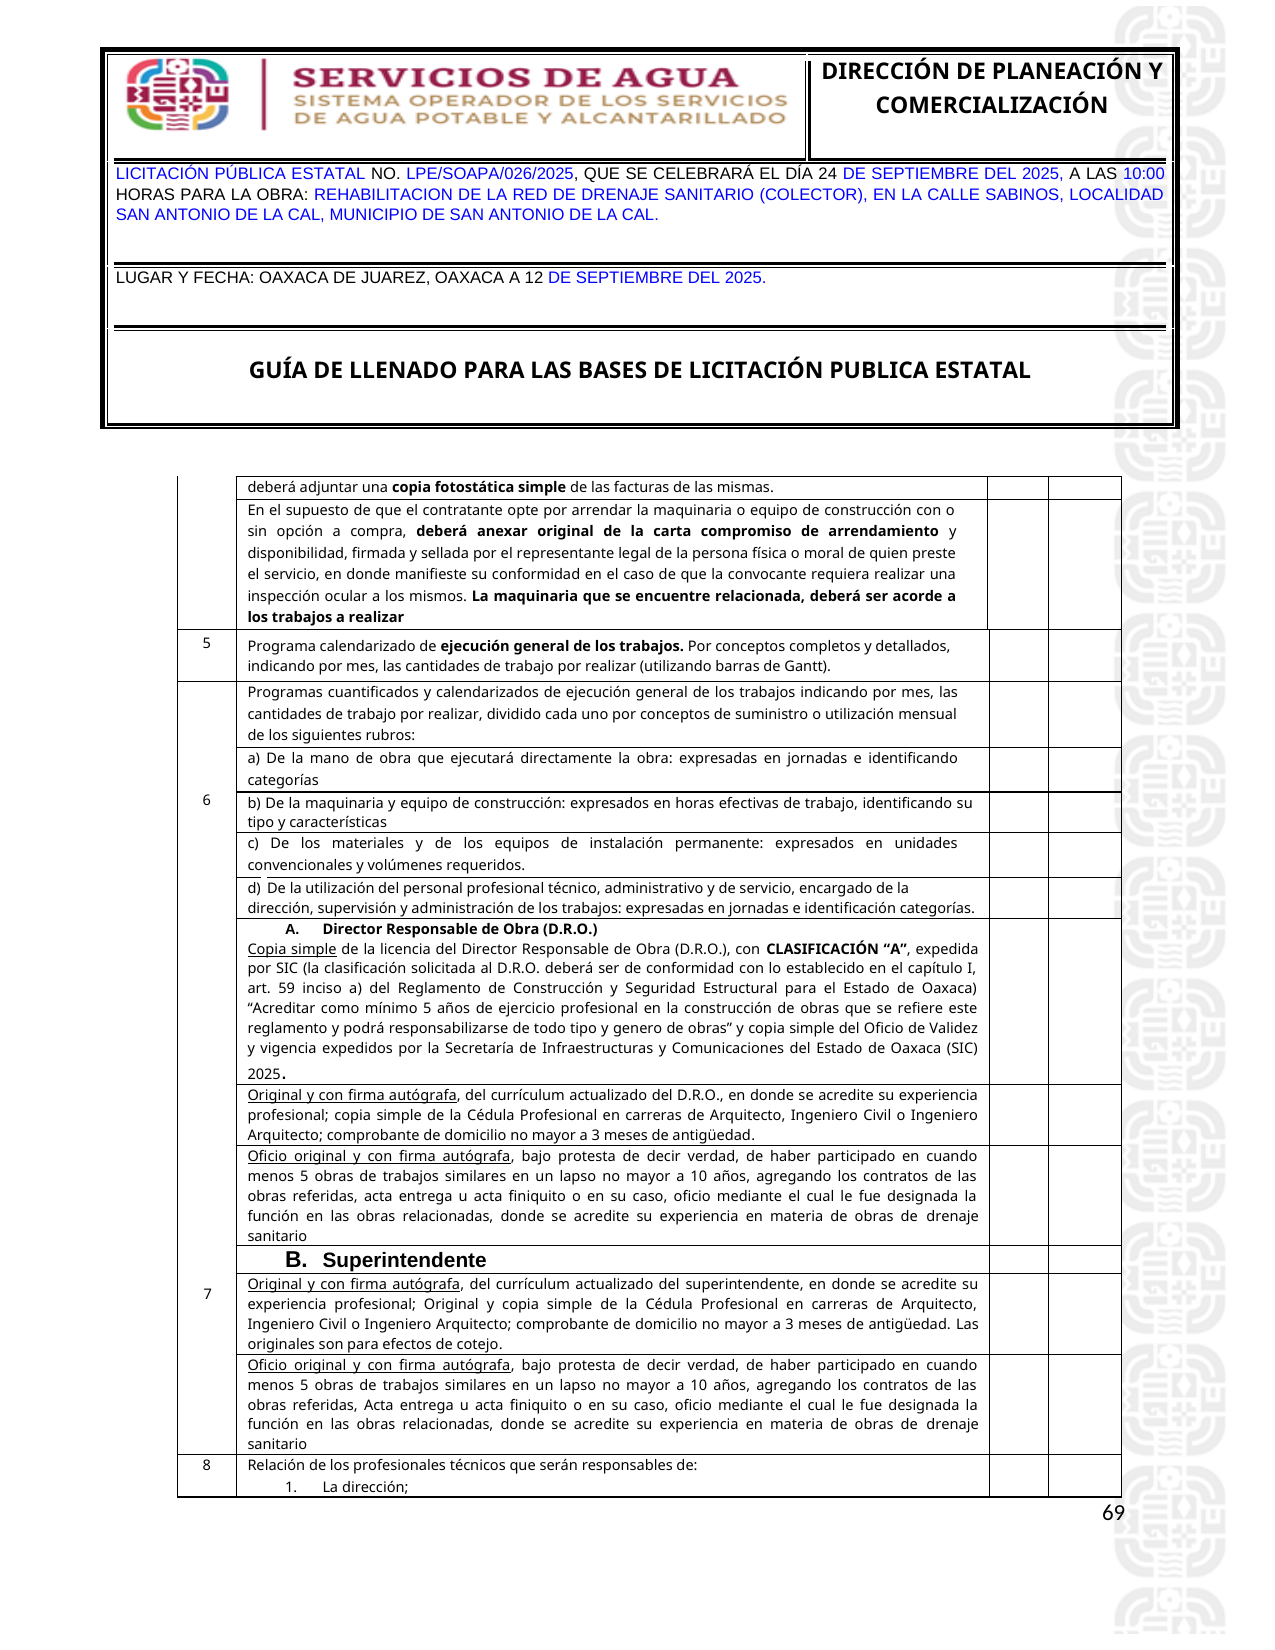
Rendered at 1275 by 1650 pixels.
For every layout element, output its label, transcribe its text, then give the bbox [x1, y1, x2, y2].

table_cell [988, 477, 1048, 498]
table_cell [1049, 477, 1121, 498]
table_cell [1049, 793, 1121, 832]
table_cell [1049, 1274, 1121, 1353]
picture [1099, 52, 1175, 427]
table_cell 8 [178, 1455, 236, 1496]
table_cell [1049, 919, 1121, 1084]
table_cell [1049, 748, 1121, 791]
table_cell [990, 748, 1048, 791]
table_cell [1049, 682, 1121, 747]
table_cell Relación de los profesionales técnicos que serán responsables de: La dirección; Administración, y Ejecución de la obra. [237, 1455, 989, 1496]
table_cell Oficio original y con firma autógrafa, bajo protesta de decir verdad, de haber participado en cuando menos 5 obras de trabajos similares en un lapso no mayor a 10 años, agregando los contratos de las obras referidas, Acta entrega u acta finiquito o en su caso, oficio mediante el cual le fue designada la función en las obras relacionadas, donde se acredite su experiencia en materia de obras de drenaje sanitario [237, 1355, 989, 1454]
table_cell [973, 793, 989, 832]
table_cell [1049, 1455, 1121, 1496]
table_cell [1049, 1085, 1121, 1145]
table_cell Original y con firma autógrafa, del currículum actualizado del superintendente, en donde se acredite su experiencia profesional; Original y copia simple de la Cédula Profesional en carreras de Arquitecto, Ingeniero Civil o Ingeniero Arquitecto; comprobante de domicilio no mayor a 3 meses de antigüedad. Las originales son para efectos de cotejo. [237, 1274, 989, 1353]
table_cell [990, 1455, 1048, 1496]
table_cell [1049, 1146, 1121, 1245]
table_cell 5 [178, 630, 236, 655]
table_cell [990, 1246, 1048, 1273]
table_cell [990, 1146, 1048, 1245]
picture [1099, 6, 1229, 1634]
table_cell Director Responsable de Obra (D.R.O.) Copia simple de la licencia del Director Responsable de Obra (D.R.O.), con CLASIFICACIÓN “A”, expedida por SIC (la clasificación solicitada al D.R.O. deberá ser de conformidad con lo establecido en el capítulo I, art. 59 inciso a) del Reglamento de Construcción y Seguridad Estructural para el Estado de Oaxaca) “Acreditar como mínimo 5 años de ejercicio profesional en la construcción de obras que se refiere este reglamento y podrá responsabilizarse de todo tipo y genero de obras” y copia simple del Oficio de Validez y vigencia expedidos por la Secretaría de Infraestructuras y Comunicaciones del Estado de Oaxaca (SIC) 2025. [237, 919, 989, 1084]
table_cell a) De la mano de obra que ejecutará directamente la obra: expresadas en jornadas e identificando categorías [237, 748, 989, 791]
table_cell Programa calendarizado de ejecución general de los trabajos. Por conceptos completos y detallados, indicando por mes, las cantidades de trabajo por realizar (utilizando barras de Gantt). [237, 630, 989, 681]
table_cell Oficio original y con firma autógrafa, bajo protesta de decir verdad, de haber participado en cuando menos 5 obras de trabajos similares en un lapso no mayor a 10 años, agregando los contratos de las obras referidas, acta entrega u acta finiquito o en su caso, oficio mediante el cual le fue designada la función en las obras relacionadas, donde se acredite su experiencia en materia de obras de drenaje sanitario [237, 1146, 989, 1245]
table_cell [1049, 833, 1121, 877]
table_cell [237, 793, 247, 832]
table_cell [178, 655, 236, 681]
table_cell 6 [178, 682, 236, 917]
table_cell c) De los materiales y de los equipos de instalación permanente: expresados en unidades convencionales y volúmenes requeridos. [237, 833, 989, 877]
table_cell [990, 793, 1048, 832]
table_cell [1049, 630, 1121, 681]
table_cell [990, 878, 1048, 917]
table_cell 7 [178, 918, 236, 1454]
table_cell [990, 1274, 1048, 1353]
table_cell [1049, 878, 1121, 917]
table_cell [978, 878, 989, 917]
table_cell Programas cuantificados y calendarizados de ejecución general de los trabajos indicando por mes, las cantidades de trabajo por realizar, dividido cada uno por conceptos de suministro o utilización mensual de los siguientes rubros: [237, 682, 989, 747]
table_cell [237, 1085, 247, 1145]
picture [122, 55, 796, 143]
table_cell [990, 833, 1048, 877]
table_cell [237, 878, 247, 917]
table_cell [1049, 1355, 1121, 1454]
table_cell [990, 630, 1048, 681]
table_cell [988, 500, 1048, 629]
table_cell [990, 919, 1048, 1084]
table_cell [1049, 1246, 1121, 1273]
table_cell [1049, 500, 1121, 629]
table_cell En el supuesto de que el contratante opte por arrendar la maquinaria o equipo de construcción con o sin opción a compra, deberá anexar original de la carta compromiso de arrendamiento y disponibilidad, firmada y sellada por el representante legal de la persona física o moral de quien preste el servicio, en donde manifieste su conformidad en el caso de que la convocante requiera realizar una inspección ocular a los mismos. La maquinaria que se encuentre relacionada, deberá ser acorde a los trabajos a realizar [237, 500, 987, 629]
table_cell [990, 1355, 1048, 1454]
table_cell [990, 1085, 1048, 1145]
table_cell [990, 682, 1048, 747]
table_cell Superintendente [237, 1246, 989, 1273]
